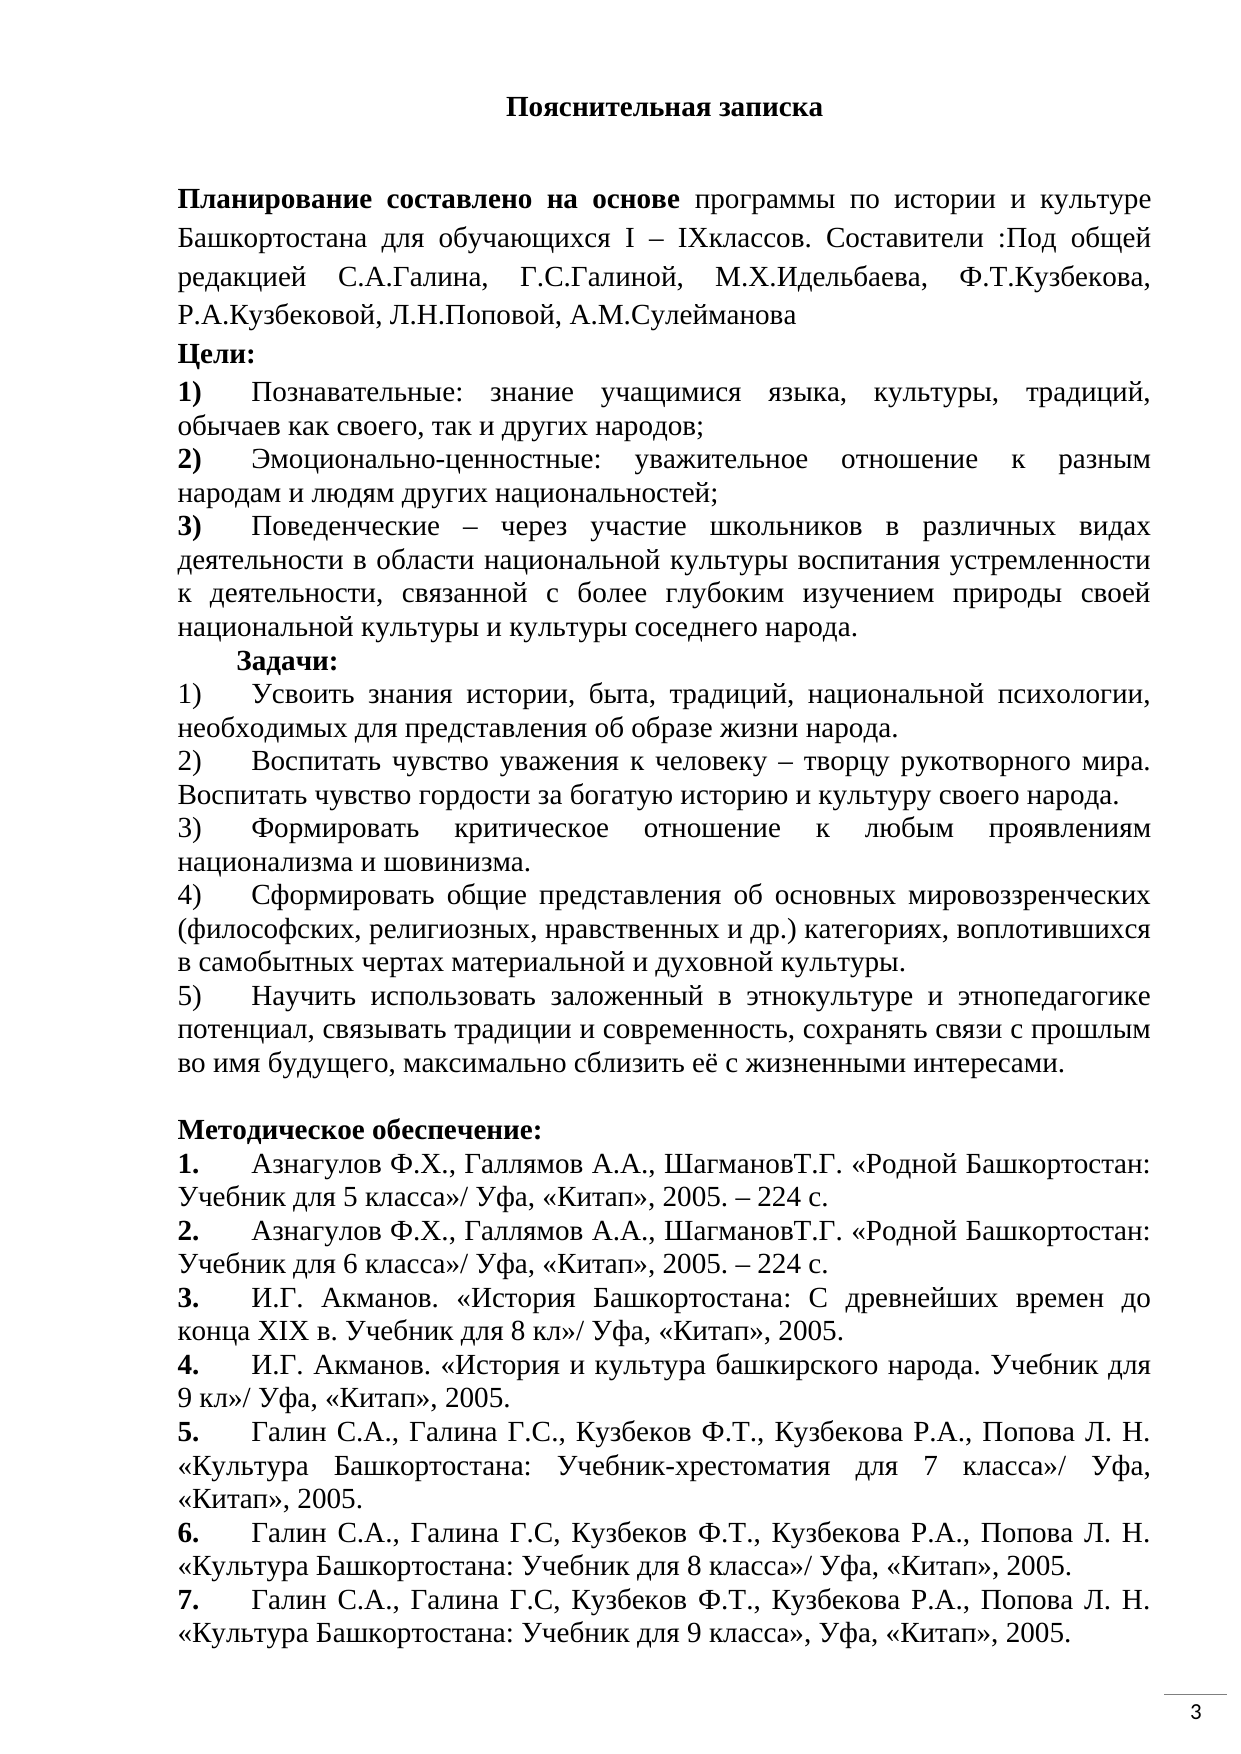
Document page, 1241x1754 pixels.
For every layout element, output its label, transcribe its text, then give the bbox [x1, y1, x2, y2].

list Галин С.А., Галина Г.С, Кузбеков Ф.Т., Кузбекова Р.А., Попова Л. Н. «Культура Башкортостана: Учебник для 8 класса»/ Уфа, «Китап», 2005. [177, 1515, 1152, 1582]
list Усвоить знания истории, быта, традиций, национальной психологии, необходимых для представления об образе жизни народа. [177, 676, 1152, 743]
list Научить использовать заложенный в этнокультуре и этнопедагогике потенциал, связывать традиции и современность, сохранять связи с прошлым во имя будущего, максимально сблизить её с жизненными интересами. [177, 978, 1152, 1079]
list Эмоционально-ценностные: уважительное отношение к разным народам и людям других национальностей; [177, 441, 1152, 508]
list Азнагулов Ф.Х., Галлямов А.А., ШагмановТ.Г. «Родной Башкортостан: Учебник для 6 класса»/ Уфа, «Китап», 2005. – 224 с. [177, 1213, 1152, 1280]
text Методическое обеспечение: [177, 1112, 1152, 1146]
list Поведенческие – через участие школьников в различных видах деятельности в области национальной культуры воспитания устремленности к деятельности, связанной с более глубоким изучением природы своей национальной культуры и культуры соседнего народа. [177, 508, 1152, 643]
list И.Г. Акманов. «История и культура башкирского народа. Учебник для 9 кл»/ Уфа, «Китап», 2005. [177, 1347, 1152, 1414]
text Цели: [177, 336, 1152, 369]
text Пояснительная записка [177, 89, 1152, 122]
text Планирование составлено на основе программы по истории и культуре Башкортостана для обучающихся I – IXклассов. Составители :Под общей редакцией С.А.Галина, Г.С.Галиной, М.Х.Идельбаева, Ф.Т.Кузбекова, Р.А.Кузбековой, Л.Н.Поповой, А.М.Сулейманова [177, 182, 1152, 331]
list Воспитать чувство уважения к человеку – творцу рукотворного мира. Воспитать чувство гордости за богатую историю и культуру своего народа. [177, 743, 1152, 810]
list Азнагулов Ф.Х., Галлямов А.А., ШагмановТ.Г. «Родной Башкортостан: Учебник для 5 класса»/ Уфа, «Китап», 2005. – 224 с. [177, 1146, 1152, 1213]
list И.Г. Акманов. «История Башкортостана: С древнейших времен до конца XIX в. Учебник для 8 кл»/ Уфа, «Китап», 2005. [177, 1280, 1152, 1347]
list Формировать критическое отношение к любым проявлениям национализма и шовинизма. [177, 810, 1152, 877]
list Познавательные: знание учащимися языка, культуры, традиций, обычаев как своего, так и других народов; [177, 374, 1152, 441]
list Галин С.А., Галина Г.С., Кузбеков Ф.Т., Кузбекова Р.А., Попова Л. Н. «Культура Башкортостана: Учебник-хрестоматия для 7 класса»/ Уфа, «Китап», 2005. [177, 1414, 1152, 1515]
list Сформировать общие представления об основных мировоззренческих (философских, религиозных, нравственных и др.) категориях, воплотившихся в самобытных чертах материальной и духовной культуры. [177, 877, 1152, 978]
list Задачи: [177, 643, 1152, 676]
list Галин С.А., Галина Г.С, Кузбеков Ф.Т., Кузбекова Р.А., Попова Л. Н. «Культура Башкортостана: Учебник для 9 класса», Уфа, «Китап», 2005. [177, 1582, 1152, 1649]
